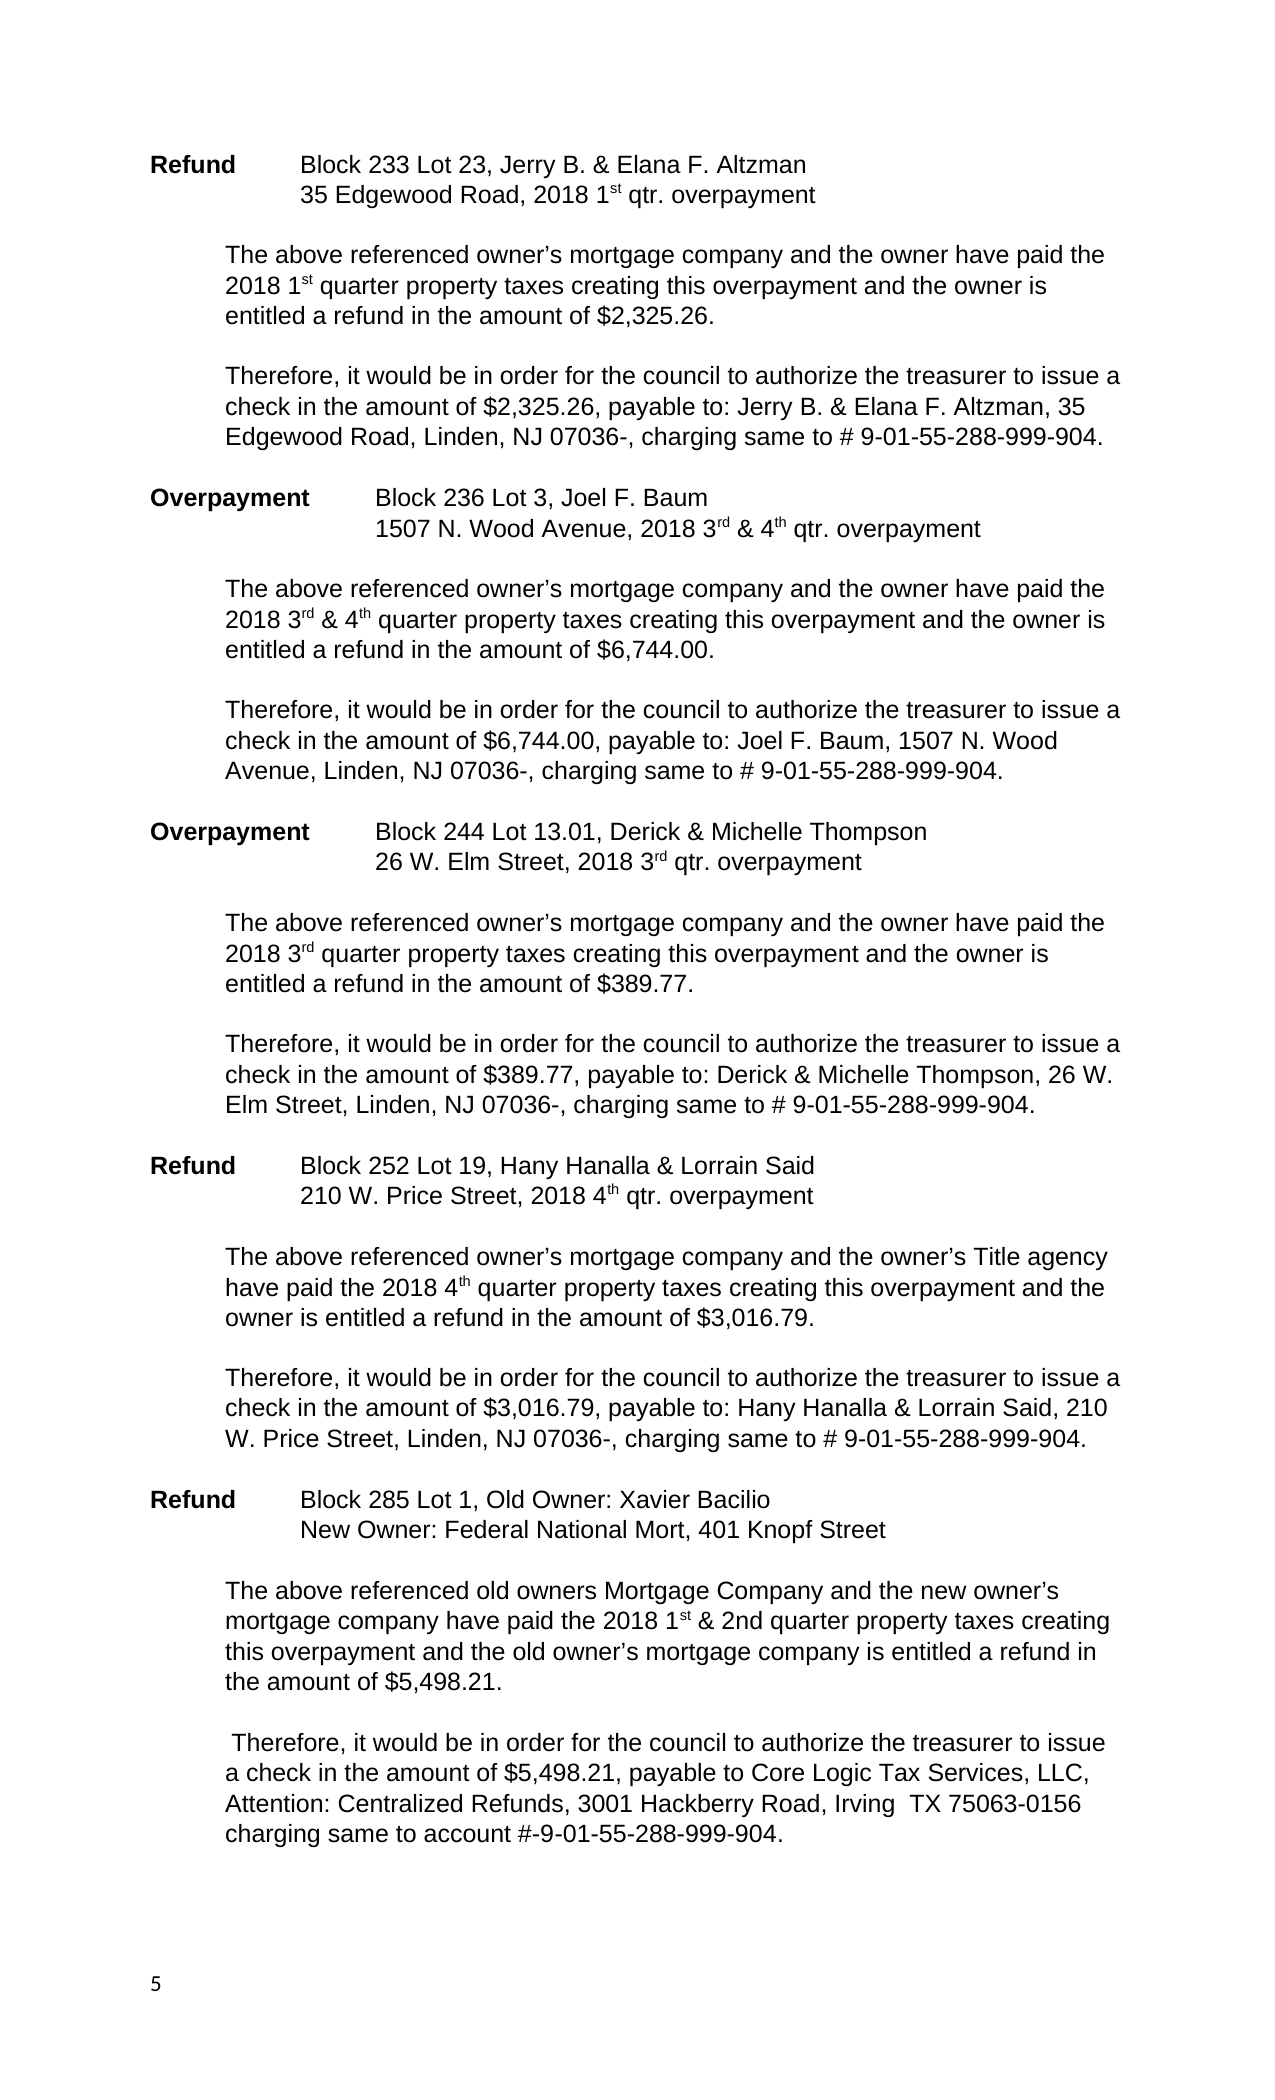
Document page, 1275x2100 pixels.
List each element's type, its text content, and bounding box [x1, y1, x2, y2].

text Therefore, it would be in order for the council to authorize the treasurer to issue a check in the amount of $5,498.21, payable to Core Logic Tax Services, LLC, Attention: Centralized Refunds, 3001 Hackberry Road, Irving TX 75063-0156 charging same to account #-9-01-55-288-999-904. [225, 1728, 1125, 1848]
text 210 W. Price Street, 2018 4th qtr. overpayment [150, 1181, 1125, 1240]
text Overpayment Block 236 Lot 3, Joel F. Baum [150, 483, 1125, 512]
text 26 W. Elm Street, 2018 3rd qtr. overpayment [150, 847, 1125, 876]
text Refund Block 285 Lot 1, Old Owner: Xavier Bacilio [150, 1485, 1125, 1513]
text New Owner: Federal National Mort, 401 Knopf Street [225, 1515, 1125, 1544]
text Therefore, it would be in order for the council to authorize the treasurer to issue a check in the amount of $2,325.26, payable to: Jerry B. & Elana F. Altzman, 35 Edgewood Road, Linden, NJ 07036-, charging same to # 9-01-55-288-999-904. [225, 361, 1125, 451]
text Refund Block 252 Lot 19, Hany Hanalla & Lorrain Said [150, 1151, 1125, 1179]
text Therefore, it would be in order for the council to authorize the treasurer to issue a check in the amount of $389.77, payable to: Derick & Michelle Thompson, 26 W. Elm Street, Linden, NJ 07036-, charging same to # 9-01-55-288-999-904. [225, 1029, 1125, 1119]
text Refund Block 233 Lot 23, Jerry B. & Elana F. Altzman [150, 150, 1125, 179]
text The above referenced owner’s mortgage company and the owner have paid the 2018 3rd & 4th quarter property taxes creating this overpayment and the owner is entitled a refund in the amount of $6,744.00. [225, 574, 1125, 664]
text Therefore, it would be in order for the council to authorize the treasurer to issue a check in the amount of $3,016.79, payable to: Hany Hanalla & Lorrain Said, 210 W. Price Street, Linden, NJ 07036-, charging same to # 9-01-55-288-999-904. [225, 1363, 1125, 1453]
text 35 Edgewood Road, 2018 1st qtr. overpayment [150, 180, 1125, 209]
text The above referenced owner’s mortgage company and the owner’s Title agency have paid the 2018 4th quarter property taxes creating this overpayment and the owner is entitled a refund in the amount of $3,016.79. [225, 1242, 1125, 1332]
text 1507 N. Wood Avenue, 2018 3rd & 4th qtr. overpayment [150, 513, 1125, 573]
text Therefore, it would be in order for the council to authorize the treasurer to issue a check in the amount of $6,744.00, payable to: Joel F. Baum, 1507 N. Wood Avenue, Linden, NJ 07036-, charging same to # 9-01-55-288-999-904. [225, 695, 1125, 785]
text The above referenced owner’s mortgage company and the owner have paid the 2018 3rd quarter property taxes creating this overpayment and the owner is entitled a refund in the amount of $389.77. [225, 908, 1125, 998]
text The above referenced owner’s mortgage company and the owner have paid the 2018 1st quarter property taxes creating this overpayment and the owner is entitled a refund in the amount of $2,325.26. [225, 241, 1125, 330]
text Overpayment Block 244 Lot 13.01, Derick & Michelle Thompson [150, 817, 1125, 846]
text The above referenced old owners Mortgage Company and the new owner’s mortgage company have paid the 2018 1st & 2nd quarter property taxes creating this overpayment and the old owner’s mortgage company is entitled a refund in the amount of $5,498.21. [225, 1576, 1125, 1696]
